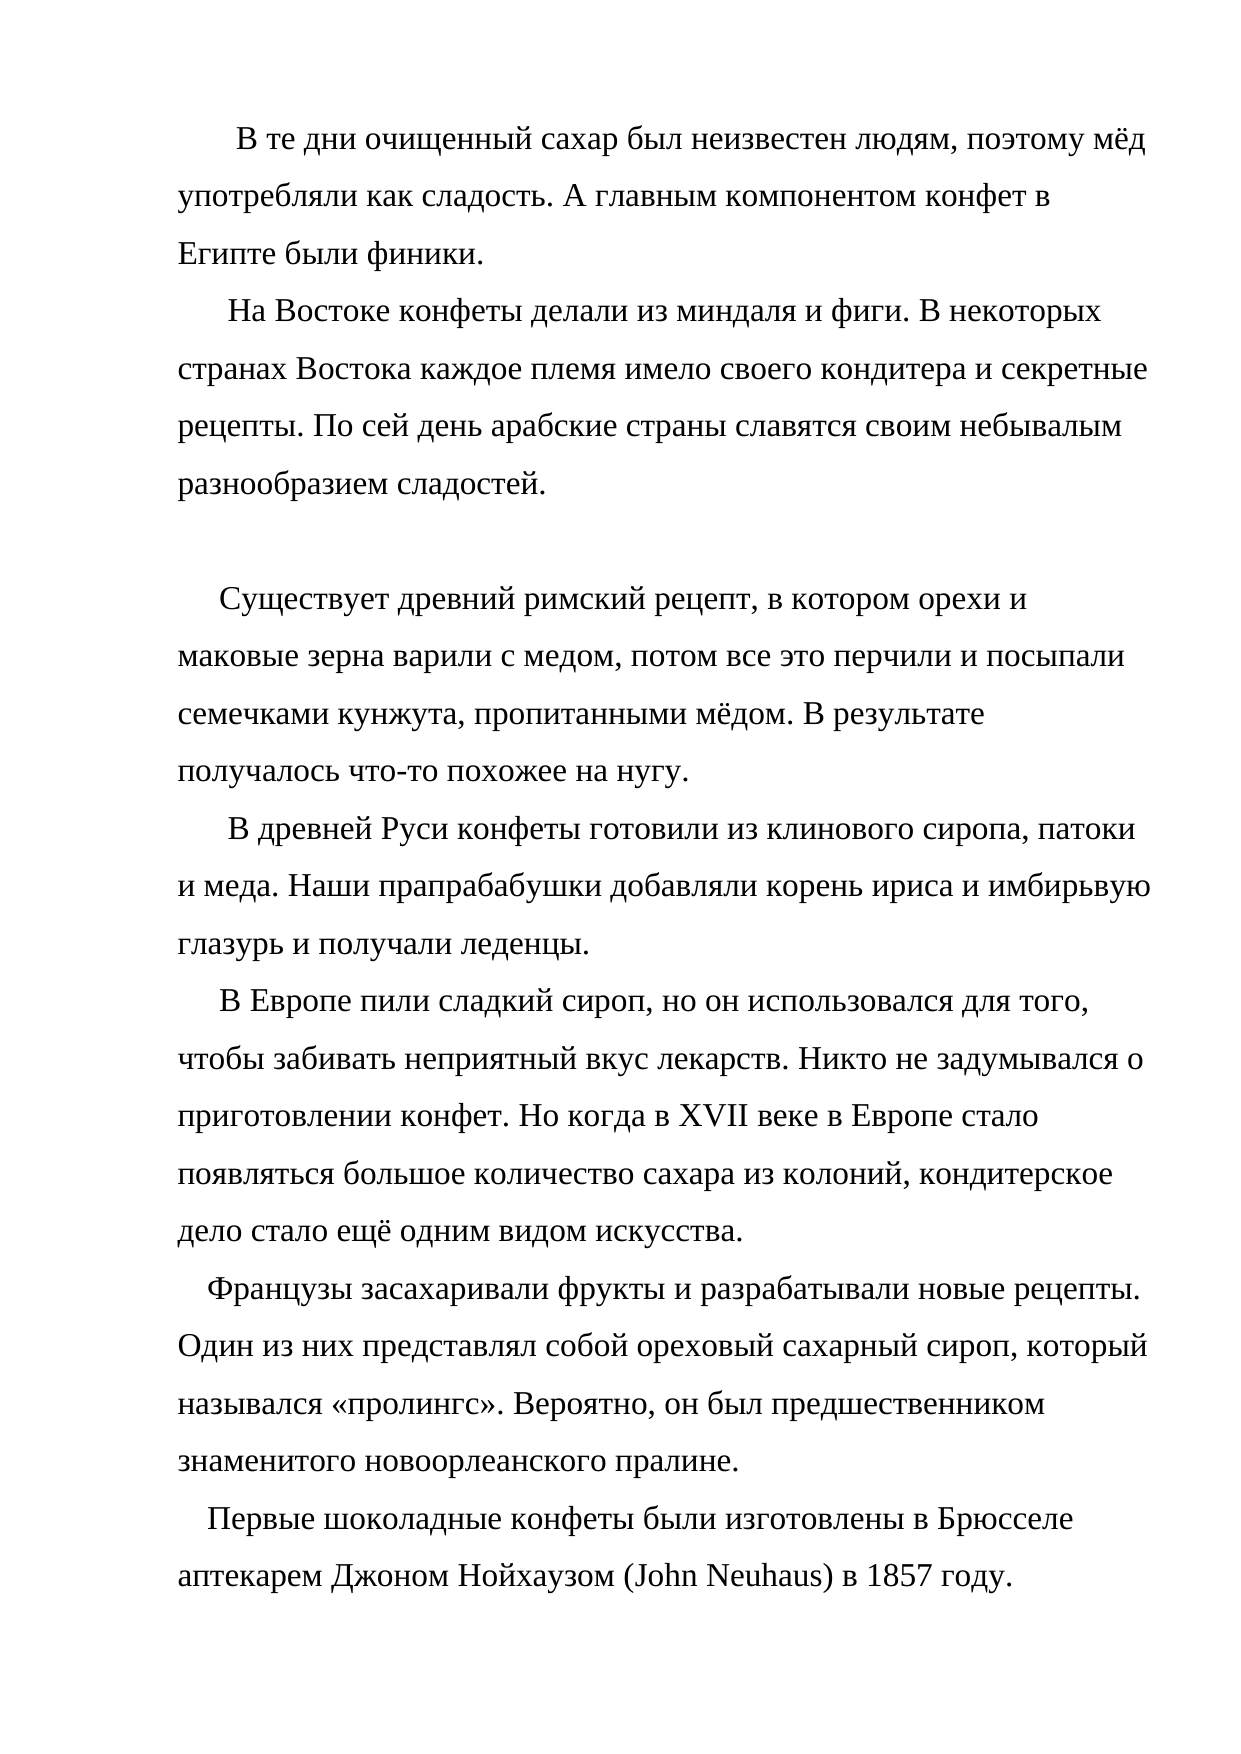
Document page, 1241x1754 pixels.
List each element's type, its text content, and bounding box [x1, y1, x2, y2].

text В древней Руси конфеты готовили из клинового сиропа, патоки и меда. Наши прапрабабушки добавляли корень ириса и имбирьвую глазурь и получали леденцы. [177, 808, 1152, 961]
text В те дни очищенный сахар был неизвестен людям, поэтому мёд употребляли как сладость. А главным компонентом конфет в Египте были финики. [177, 118, 1152, 271]
text На Востоке конфеты делали из миндаля и фиги. В некоторых странах Востока каждое племя имело своего кондитера и секретные рецепты. По сей день арабские страны славятся своим небывалым разнообразием сладостей. [177, 291, 1152, 501]
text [177, 1498, 1152, 1594]
text В Европе пили сладкий сироп, но он использовался для того, чтобы забивать неприятный вкус лекарств. Никто не задумывался о приготовлении конфет. Но когда в XVII веке в Европе стало появляться большое количество сахара из колоний, кондитерское дело стало ещё одним видом искусства. [177, 981, 1152, 1249]
text Существует древний римский рецепт, в котором орехи и маковые зерна варили с медом, потом все это перчили и посыпали семечками кунжута, пропитанными мёдом. В результате получалось что-то похожее на нугу. [177, 578, 1152, 789]
text Французы засахаривали фрукты и разрабатывали новые рецепты. Один из них представлял собой ореховый сахарный сироп, который назывался «пролингс». Вероятно, он был предшественником знаменитого новоорлеанского пралине. [177, 1268, 1152, 1479]
